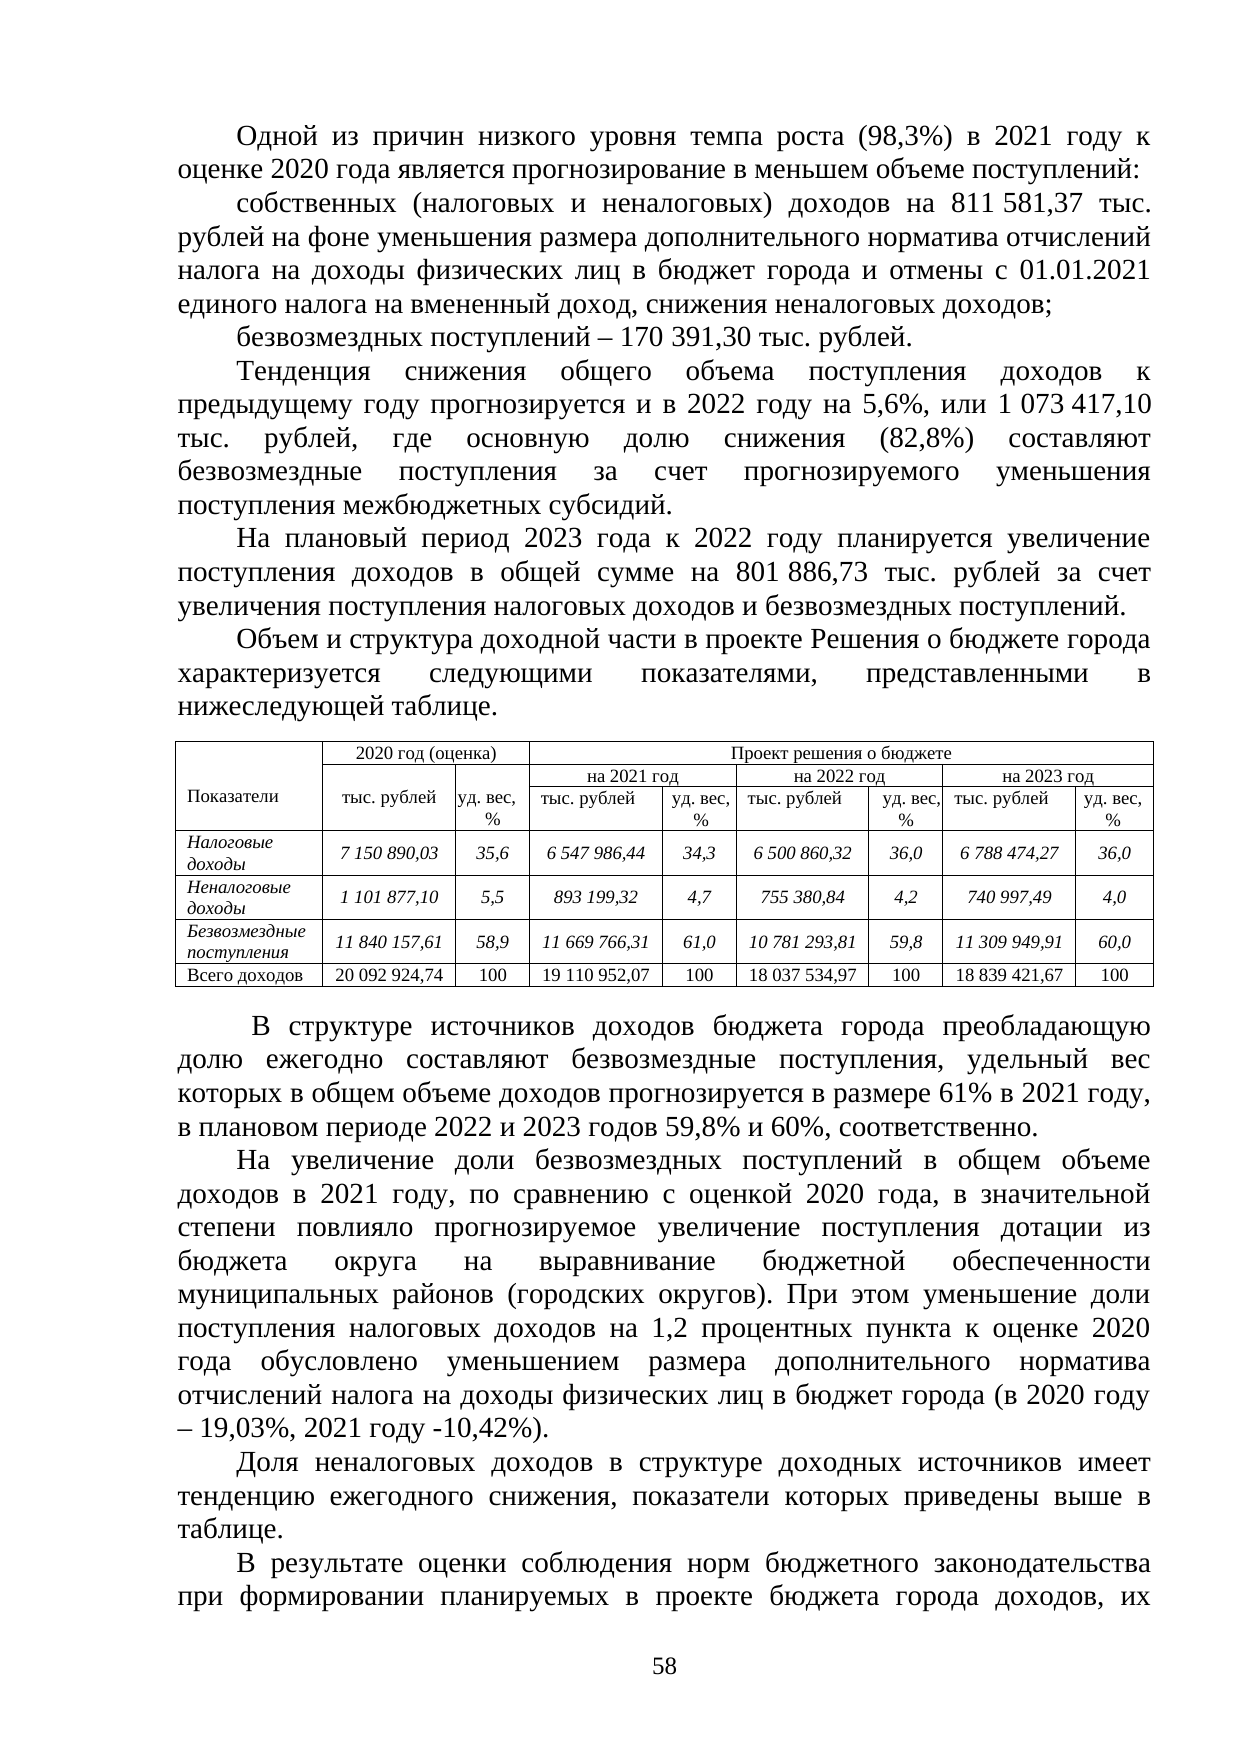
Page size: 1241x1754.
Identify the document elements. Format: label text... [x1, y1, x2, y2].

table_cell 4,0 [1076, 876, 1153, 919]
table_cell 100 [456, 964, 529, 986]
table_cell уд. вес, % [1076, 787, 1153, 830]
table_cell 1 101 877,10 [323, 876, 455, 919]
table_cell 10 781 293,81 [737, 920, 868, 963]
table_cell 35,6 [456, 831, 529, 874]
table_cell 11 669 766,31 [530, 920, 662, 963]
table_cell 34,3 [663, 831, 736, 874]
table_cell на 2023 год [943, 765, 1153, 786]
table_cell 4,2 [869, 876, 942, 919]
table_cell на 2022 год [737, 765, 942, 786]
table_cell 59,8 [869, 920, 942, 963]
table_cell 5,5 [456, 876, 529, 919]
table_cell 100 [869, 964, 942, 986]
table_cell на 2021 год [530, 765, 736, 786]
table_cell уд. вес, % [869, 787, 942, 830]
table_cell 20 092 924,74 [323, 964, 455, 986]
table_cell тыс. рублей [530, 787, 662, 830]
text Доля неналоговых доходов в структуре доходных источников имеет тенденцию ежегодного снижения, показатели которых приведены выше в таблице. [177, 1444, 1152, 1545]
table_cell 6 788 474,27 [943, 831, 1075, 874]
table_cell тыс. рублей [323, 765, 455, 830]
table_cell 755 380,84 [737, 876, 868, 919]
table_cell тыс. рублей [737, 787, 868, 830]
table_header Показатели [176, 742, 322, 830]
table_cell 11 309 949,91 [943, 920, 1075, 963]
text Объем и структура доходной части в проекте Решения о бюджете города характеризуется следующими показателями, представленными в нижеследующей таблице. [177, 621, 1152, 722]
table_cell 19 110 952,07 [530, 964, 662, 986]
table_cell 61,0 [663, 920, 736, 963]
table_cell 100 [663, 964, 736, 986]
table_cell Неналоговые доходы [176, 876, 322, 919]
table_cell 893 199,32 [530, 876, 662, 919]
table_cell 11 840 157,61 [323, 920, 455, 963]
table_cell 7 150 890,03 [323, 831, 455, 874]
table_cell уд. вес, % [663, 787, 736, 830]
table_cell Безвозмездные поступления [176, 920, 322, 963]
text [177, 1545, 1152, 1612]
text Одной из причин низкого уровня темпа роста (98,3%) в 2021 году к оценке 2020 года является прогнозирование в меньшем объеме поступлений: [177, 118, 1152, 185]
table_cell 740 997,49 [943, 876, 1075, 919]
table_header Проект решения о бюджете [530, 742, 1153, 764]
table_cell Налоговые доходы [176, 831, 322, 874]
text На плановый период 2023 года к 2022 году планируется увеличение поступления доходов в общей сумме на 801 886,73 тыс. рублей за счет увеличения поступления налоговых доходов и безвозмездных поступлений. [177, 521, 1152, 621]
table_cell 18 037 534,97 [737, 964, 868, 986]
table_cell Всего доходов [176, 964, 322, 986]
table_cell 6 500 860,32 [737, 831, 868, 874]
table_cell 4,7 [663, 876, 736, 919]
table_cell 60,0 [1076, 920, 1153, 963]
table_cell 100 [1076, 964, 1153, 986]
table_cell 36,0 [869, 831, 942, 874]
table_cell уд. вес, % [456, 765, 529, 830]
text В структуре источников доходов бюджета города преобладающую долю ежегодно составляют безвозмездные поступления, удельный вес которых в общем объеме доходов прогнозируется в размере 61% в 2021 году, в плановом периоде 2022 и 2023 годов 59,8% и 60%, соответственно. [177, 1008, 1152, 1142]
text собственных (налоговых и неналоговых) доходов на 811 581,37 тыс. рублей на фоне уменьшения размера дополнительного норматива отчислений налога на доходы физических лиц в бюджет города и отмены с 01.01.2021 единого налога на вмененный доход, снижения неналоговых доходов; [177, 185, 1152, 319]
text Тенденция снижения общего объема поступления доходов к предыдущему году прогнозируется и в 2022 году на 5,6%, или 1 073 417,10 тыс. рублей, где основную долю снижения (82,8%) составляют безвозмездные поступления за счет прогнозируемого уменьшения поступления межбюджетных субсидий. [177, 353, 1152, 521]
table_header 2020 год (оценка) [323, 742, 529, 764]
table_cell 58,9 [456, 920, 529, 963]
table_cell 18 839 421,67 [943, 964, 1075, 986]
text На увеличение доли безвозмездных поступлений в общем объеме доходов в 2021 году, по сравнению с оценкой 2020 года, в значительной степени повлияло прогнозируемое увеличение поступления дотации из бюджета округа на выравнивание бюджетной обеспеченности муниципальных районов (городских округов). При этом уменьшение доли поступления налоговых доходов на 1,2 процентных пункта к оценке 2020 года обусловлено уменьшением размера дополнительного норматива отчислений налога на доходы физических лиц в бюджет города (в 2020 году – 19,03%, 2021 году -10,42%). [177, 1142, 1152, 1444]
table_cell 6 547 986,44 [530, 831, 662, 874]
table_cell 36,0 [1076, 831, 1153, 874]
table_cell тыс. рублей [943, 787, 1075, 830]
text безвозмездных поступлений – 170 391,30 тыс. рублей. [177, 319, 1152, 353]
